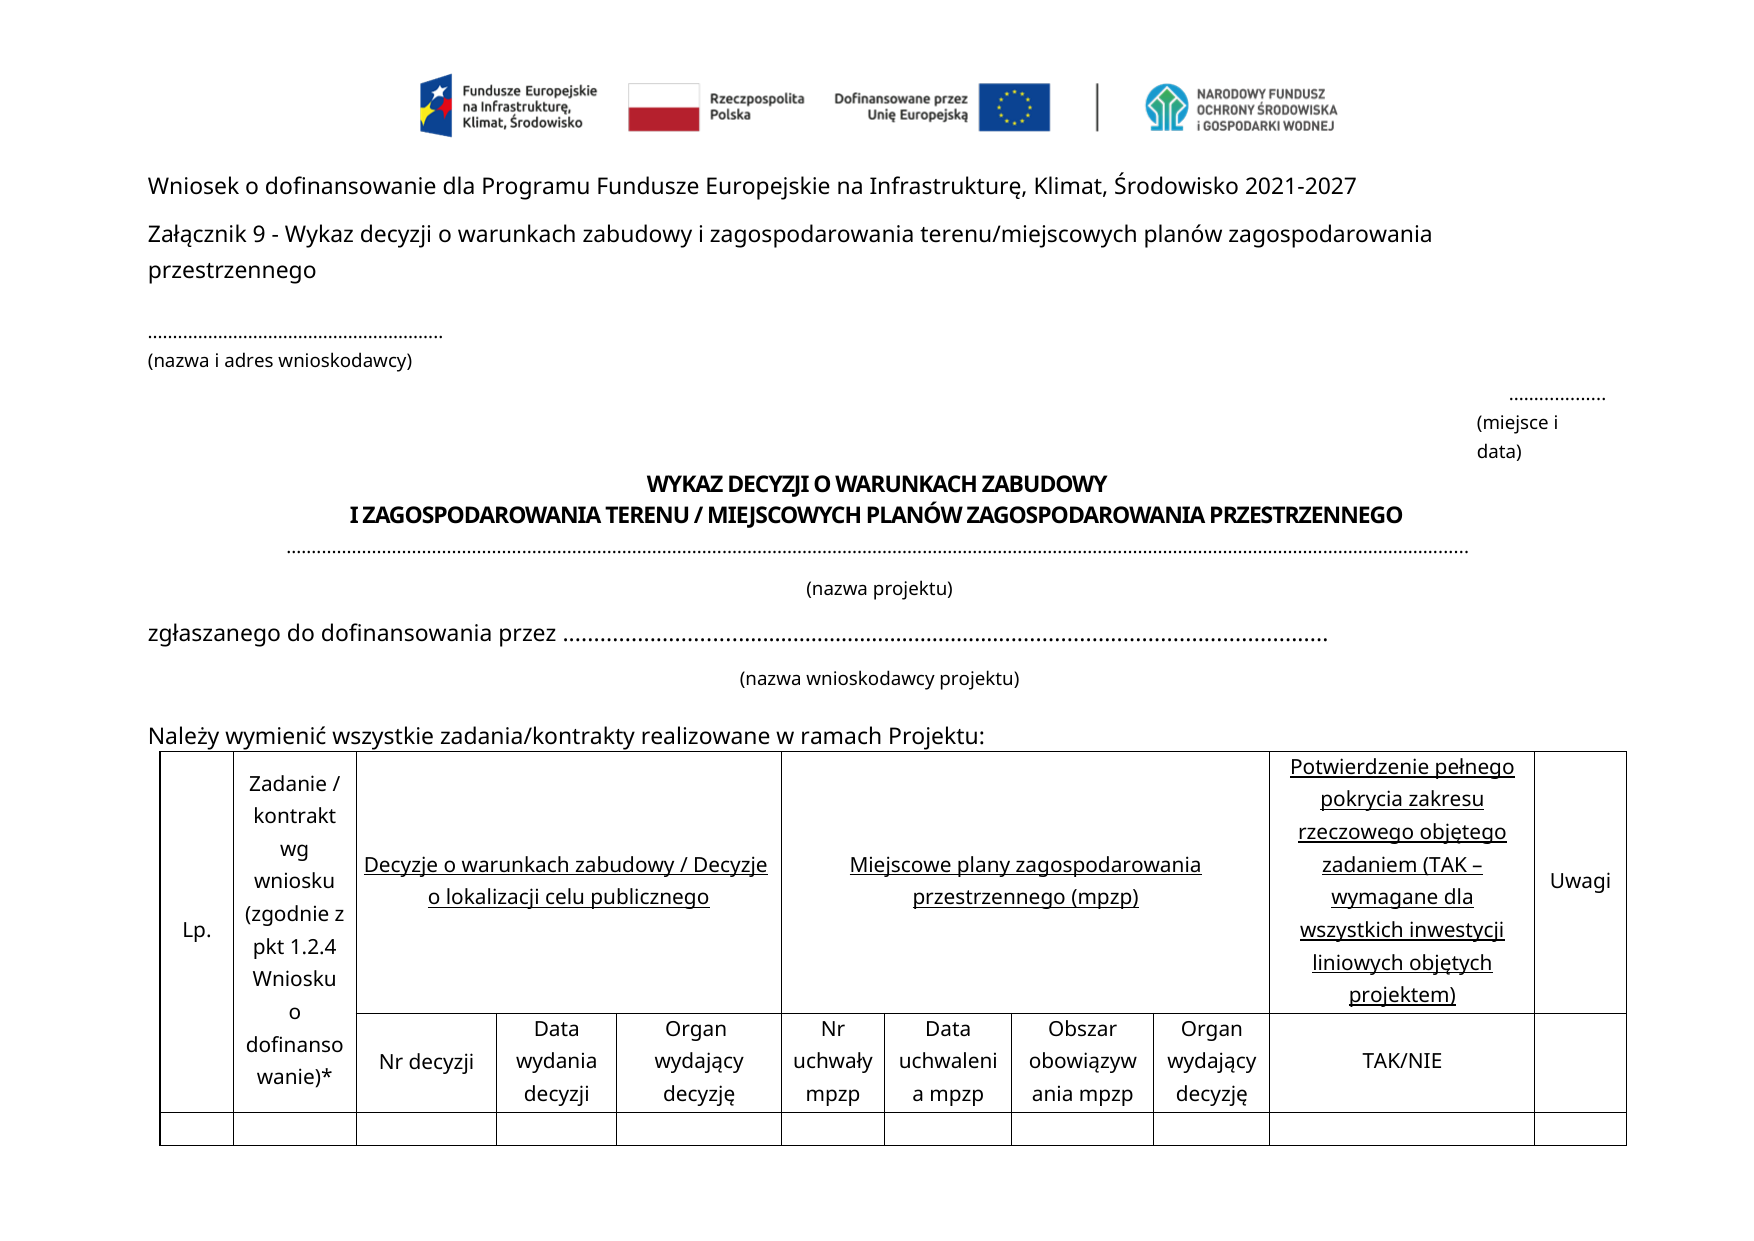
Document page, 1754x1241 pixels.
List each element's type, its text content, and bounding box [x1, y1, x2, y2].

table_header Uwagi [1535, 752, 1626, 1013]
table_cell Organ wydający decyzję [617, 1014, 781, 1112]
table_cell [617, 1113, 781, 1145]
text (nazwa wnioskodawcy projektu) [148, 665, 1606, 691]
table_cell [161, 1113, 233, 1145]
table_cell [782, 1113, 884, 1145]
table_cell Organ wydający decyzję [1154, 1014, 1269, 1112]
table_cell Nr uchwały mpzp [782, 1014, 884, 1112]
table_cell [497, 1113, 616, 1145]
text (miejsce i data) [1477, 409, 1606, 464]
table_cell [1270, 1113, 1534, 1145]
table_header Lp. [161, 752, 233, 1112]
subtitle Należy wymienić wszystkie zadania/kontrakty realizowane w ramach Projektu: [148, 720, 1606, 751]
table_cell [1154, 1113, 1269, 1145]
text zgłaszanego do dofinansowania przez [148, 617, 1606, 648]
picture [418, 71, 1339, 140]
table_cell [357, 1113, 496, 1145]
text Załącznik 9 - Wykaz decyzji o warunkach zabudowy i zagospodarowania terenu/miejscowych planów zagospodarowania przestrzennego [148, 218, 1606, 285]
table_cell Obszar obowiązywania mpzp [1012, 1014, 1153, 1112]
table_cell Data wydania decyzji [497, 1014, 616, 1112]
table_cell [1012, 1113, 1153, 1145]
table_header Miejscowe plany zagospodarowania przestrzennego (mpzp) [782, 752, 1269, 1013]
table_cell Nr decyzji [357, 1014, 496, 1112]
table_header Potwierdzenie pełnego pokrycia zakresu rzeczowego objętego zadaniem (TAK – wymagane dla wszystkich inwestycji liniowych objętych projektem) [1270, 752, 1534, 1013]
text (nazwa projektu) [148, 575, 1606, 601]
table_cell TAK/NIE [1270, 1014, 1534, 1112]
table_cell [1535, 1014, 1626, 1112]
table_cell [234, 1113, 356, 1145]
table_header Decyzje o warunkach zabudowy / Decyzje o lokalizacji celu publicznego [357, 752, 781, 1013]
text Wniosek o dofinansowanie dla Programu Fundusze Europejskie na Infrastrukturę, Klimat, Środowisko 2021-2027 [148, 169, 1606, 201]
table_cell Data uchwalenia mpzp [885, 1014, 1011, 1112]
table_cell [1535, 1113, 1626, 1145]
table_header Zadanie /kontrakt wg wniosku (zgodnie z pkt 1.2.4 Wniosku o dofinansowanie)* [234, 752, 356, 1112]
text (nazwa i adres wnioskodawcy) [148, 347, 1606, 373]
table_cell [885, 1113, 1011, 1145]
title WYKAZ DECYZJI O WARUNKACH ZABUDOWY I ZAGOSPODAROWANIA TERENU / MIEJSCOWYCH PLANÓW ZAGOSPODAROWANIA PRZESTRZENNEGO [148, 468, 1606, 530]
